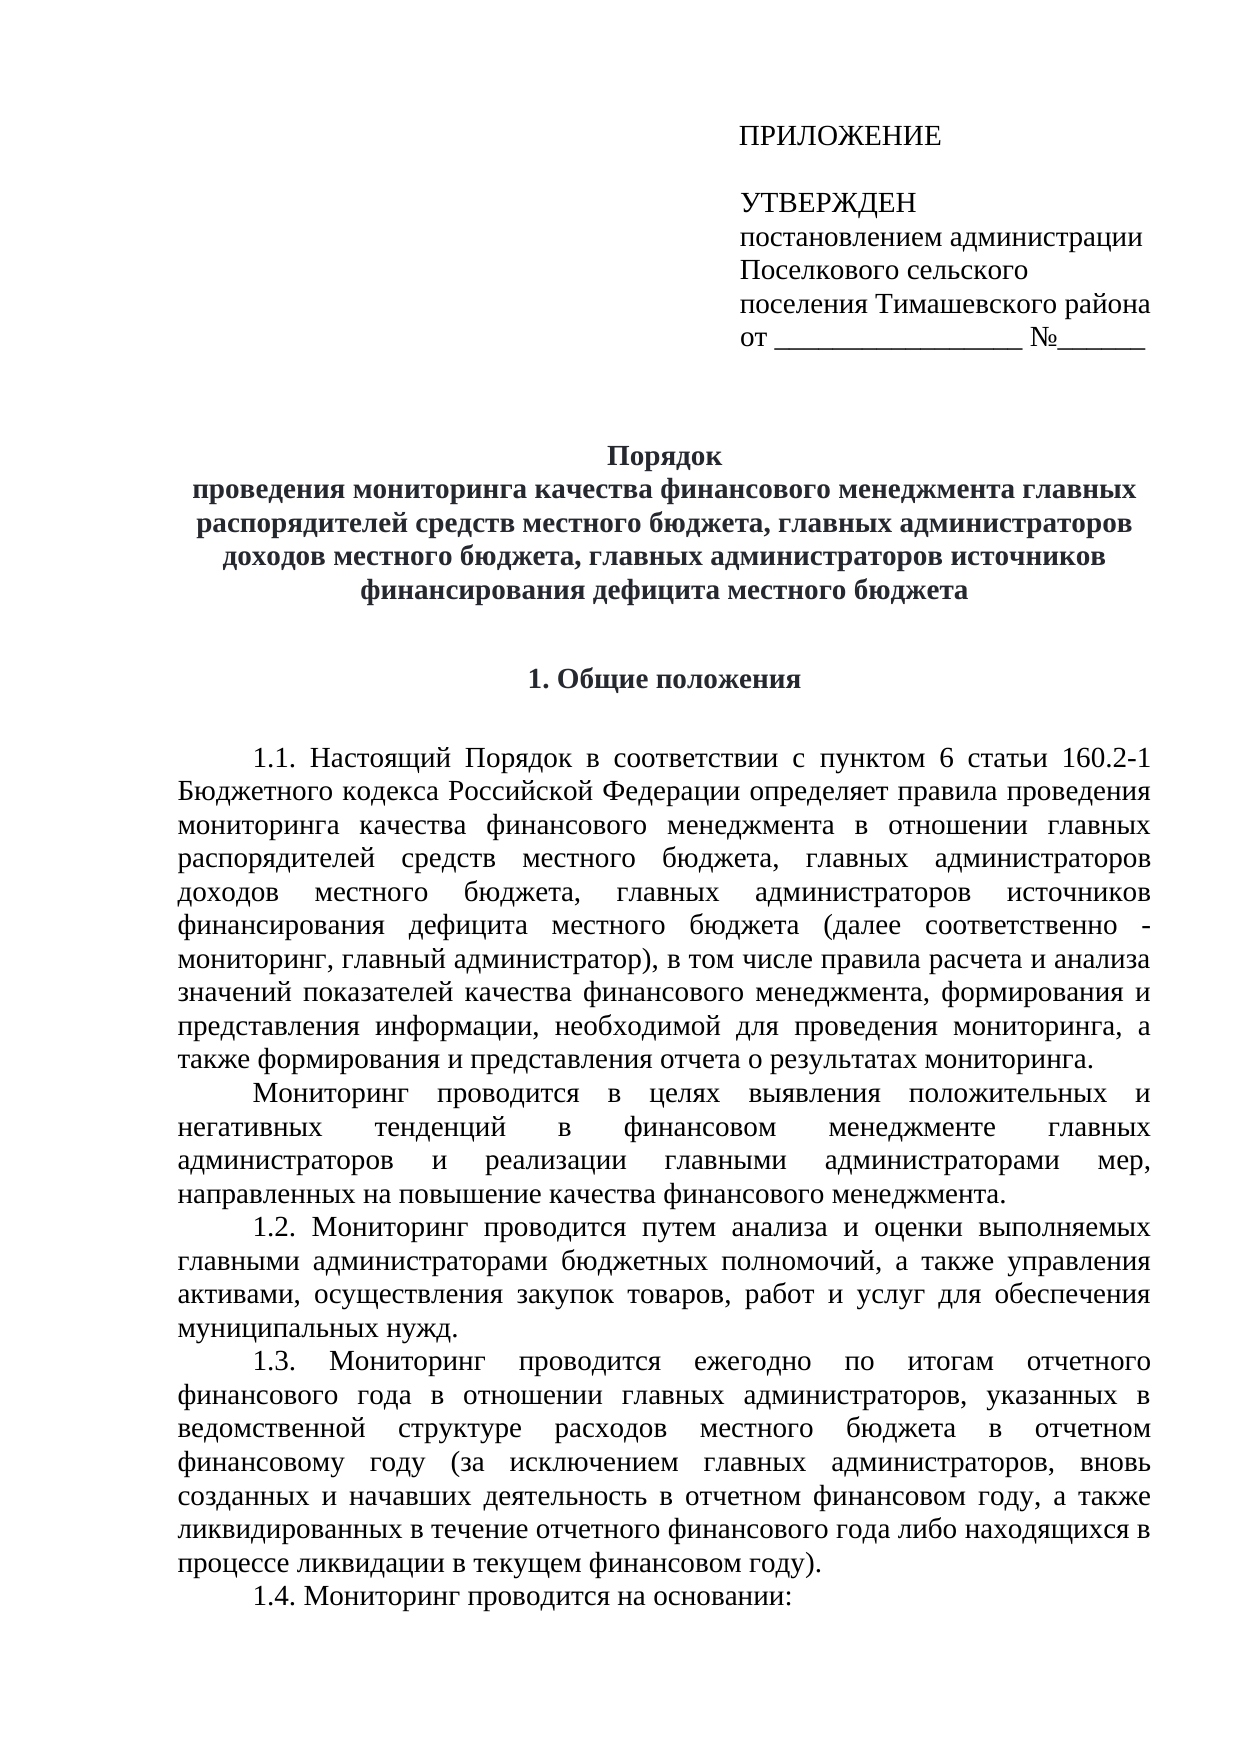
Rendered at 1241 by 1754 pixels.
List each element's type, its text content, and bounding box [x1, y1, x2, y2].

text постановлением администрации [664, 219, 1152, 252]
text ПРИЛОЖЕНИЕ [177, 118, 1152, 152]
text 1.4. Мониторинг проводится на основании: [177, 1578, 1152, 1612]
text поселения Тимашевского района [664, 286, 1152, 319]
subtitle Порядок проведения мониторинга качества финансового менеджмента главных распорядителей средств местного бюджета, главных администраторов доходов местного бюджета, главных администраторов источников финансирования дефицита местного бюджета [177, 438, 1152, 605]
text Мониторинг проводится в целях выявления положительных и негативных тенденций в финансовом менеджменте главных администраторов и реализации главными администраторами мер, направленных на повышение качества финансового менеджмента. [177, 1075, 1152, 1209]
text Поселкового сельского [664, 252, 1152, 286]
text от _________________ №______ [665, 319, 1152, 353]
text 1.2. Мониторинг проводится путем анализа и оценки выполняемых главными администраторами бюджетных полномочий, а также управления активами, осуществления закупок товаров, работ и услуг для обеспечения муниципальных нужд. [177, 1209, 1152, 1343]
text УТВЕРЖДЕН [665, 185, 1152, 219]
subtitle 1. Общие положения [177, 661, 1152, 695]
text 1.1. Настоящий Порядок в соответствии с пунктом 6 статьи 160.2-1 Бюджетного кодекса Российской Федерации определяет правила проведения мониторинга качества финансового менеджмента в отношении главных распорядителей средств местного бюджета, главных администраторов доходов местного бюджета, главных администраторов источников финансирования дефицита местного бюджета (далее соответственно - мониторинг, главный администратор), в том числе правила расчета и анализа значений показателей качества финансового менеджмента, формирования и представления информации, необходимой для проведения мониторинга, а также формирования и представления отчета о результатах мониторинга. [177, 740, 1152, 1075]
text 1.3. Мониторинг проводится ежегодно по итогам отчетного финансового года в отношении главных администраторов, указанных в ведомственной структуре расходов местного бюджета в отчетном финансовому году (за исключением главных администраторов, вновь созданных и начавших деятельность в отчетном финансовом году, а также ликвидированных в течение отчетного финансового года либо находящихся в процессе ликвидации в текущем финансовом году). [177, 1343, 1152, 1578]
